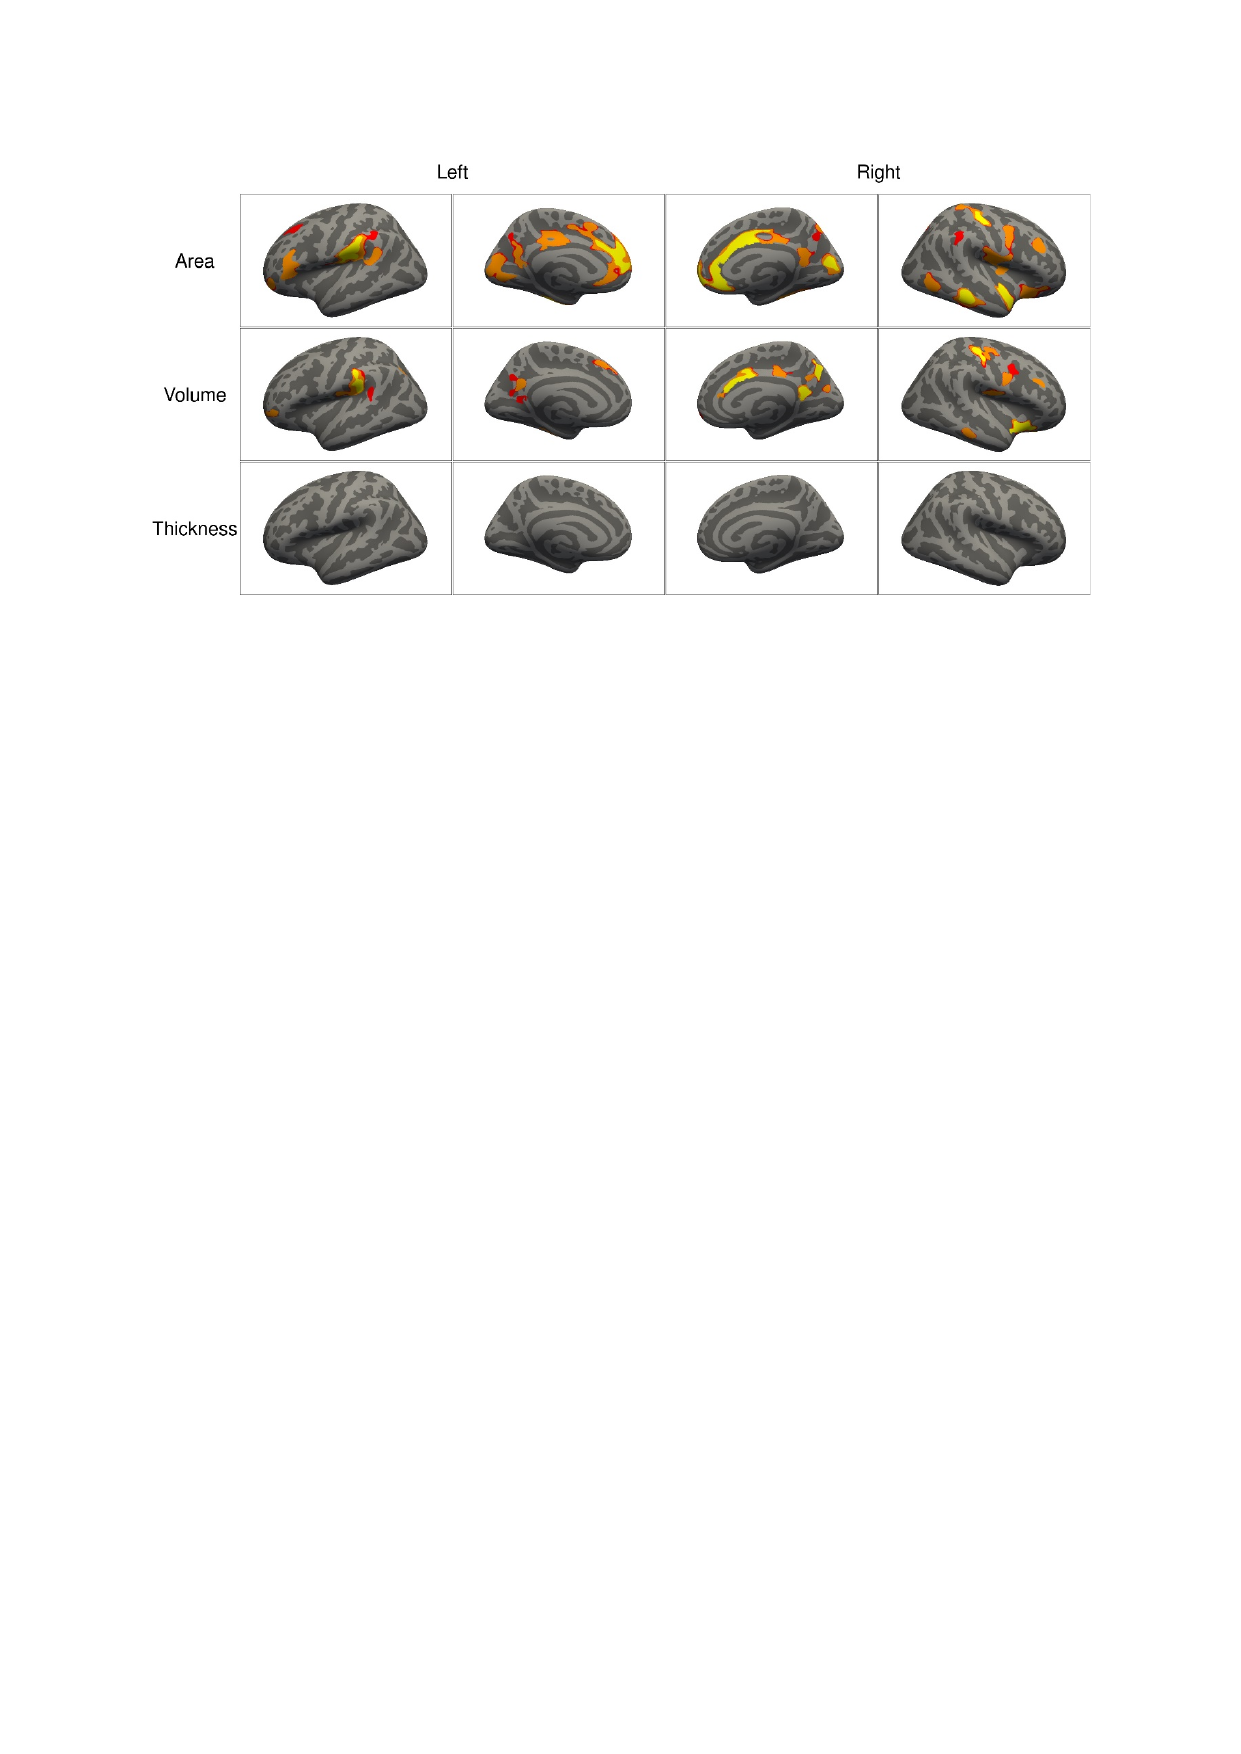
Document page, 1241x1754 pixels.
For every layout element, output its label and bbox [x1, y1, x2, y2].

picture [150, 150, 1091, 595]
